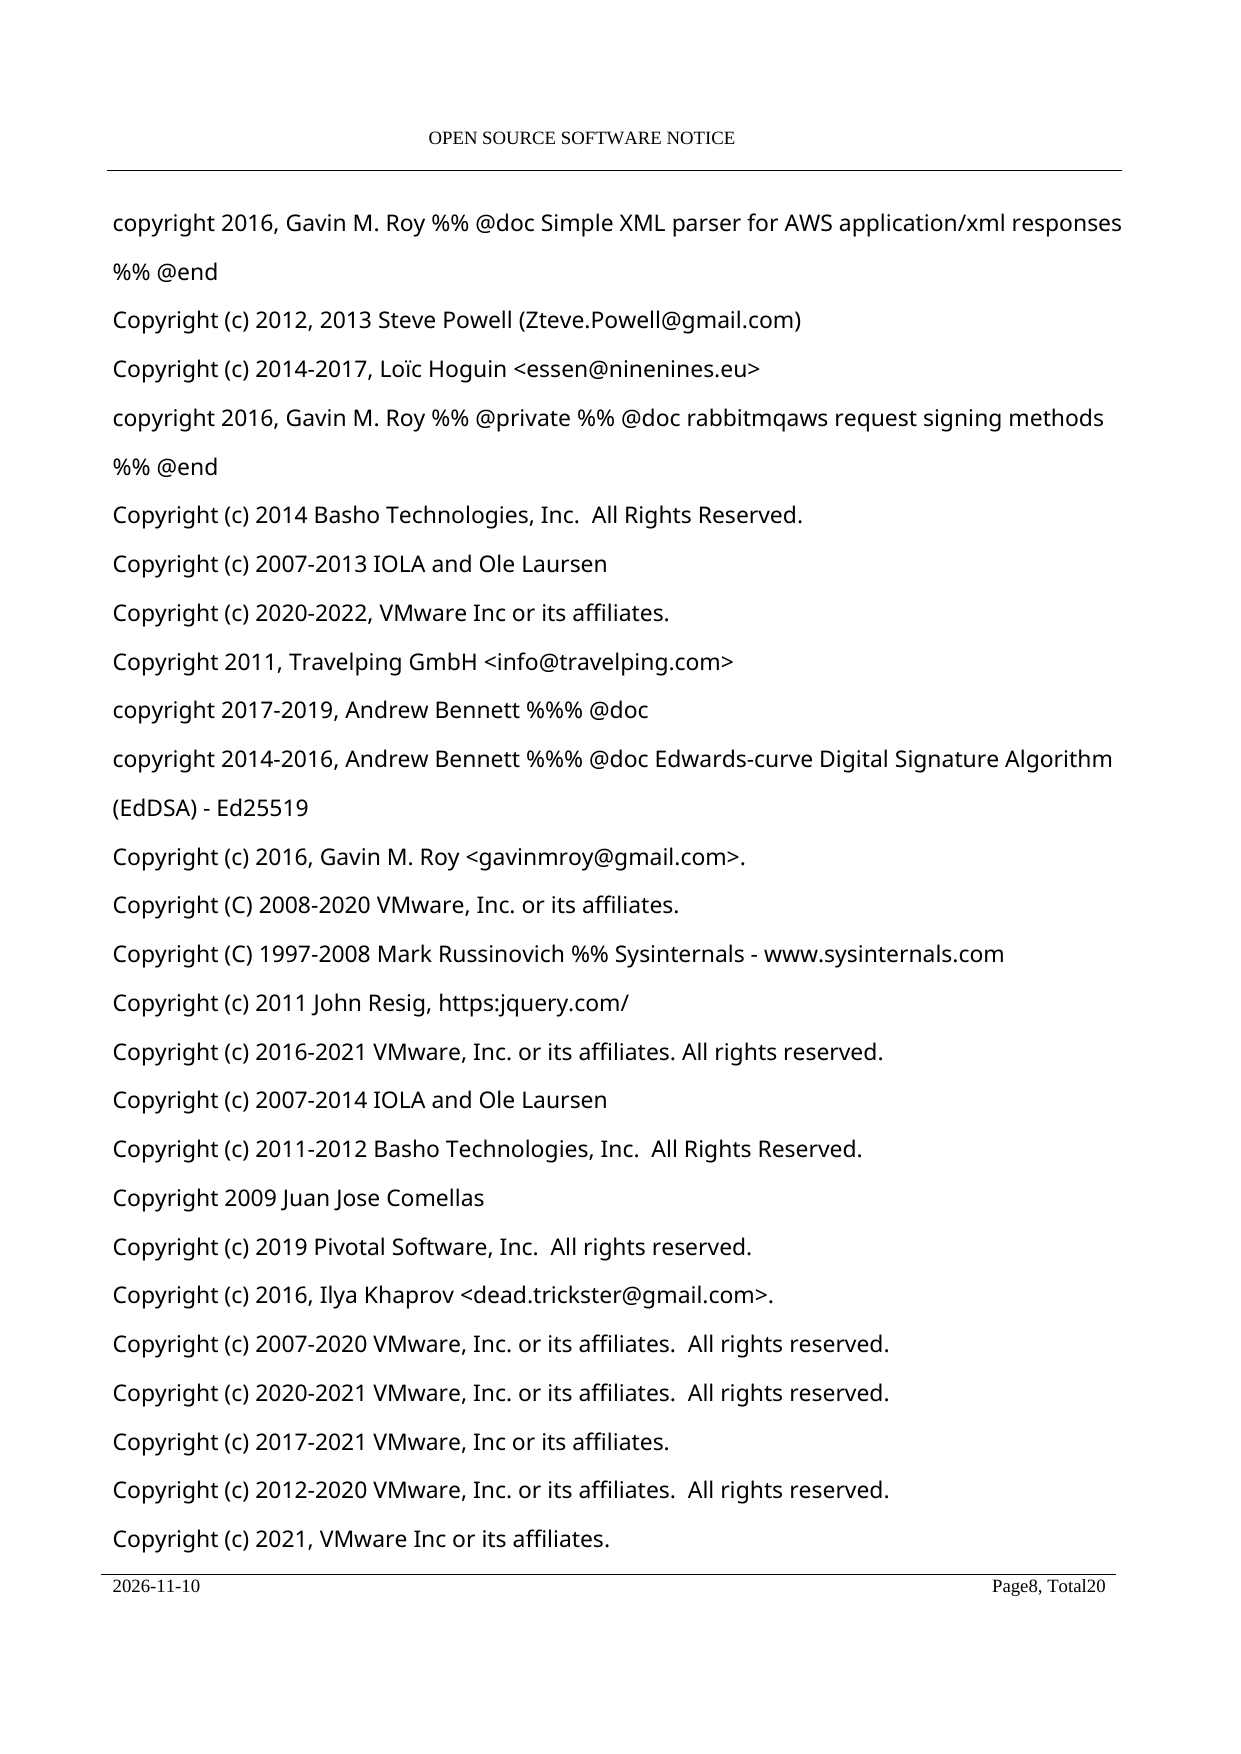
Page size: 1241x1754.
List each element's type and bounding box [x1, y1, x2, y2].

text [112, 206, 1128, 1555]
